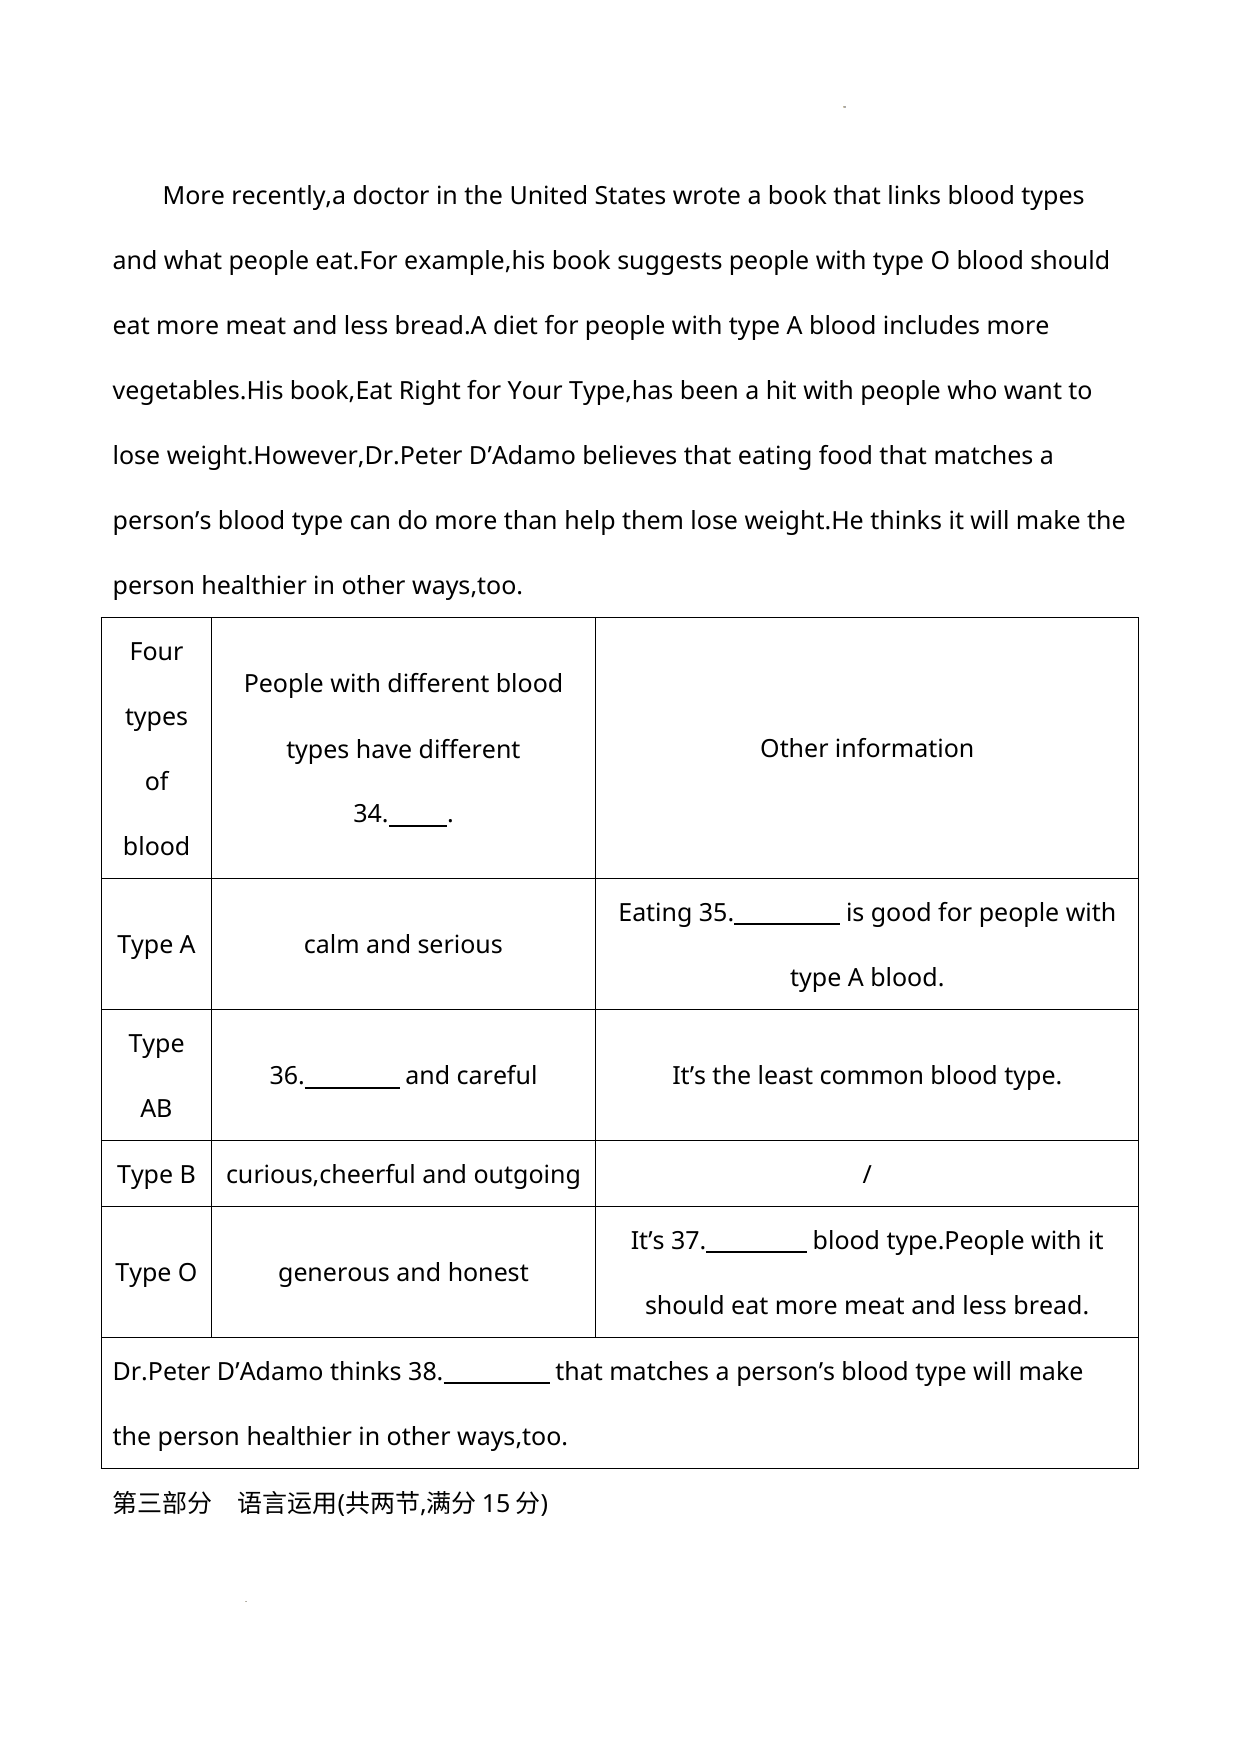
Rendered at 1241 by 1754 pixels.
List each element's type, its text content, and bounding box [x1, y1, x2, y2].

table_cell Dr.Peter D’Adamo thinks 38. that matches a person’s blood type will make the person healthier in other ways,too. [102, 1338, 1138, 1468]
table_cell Type A [102, 879, 211, 1009]
table_cell Type O [102, 1207, 211, 1337]
table_cell generous and honest [212, 1207, 595, 1337]
table_header Four types of blood [102, 618, 211, 878]
text More recently,a doctor in the United States wrote a book that links blood types and what people eat.For example,his book suggests people with type O blood should eat more meat and less bread.A diet for people with type A blood includes more vegetables.His book,Eat Right for Your Type,has been a hit with people who want to lose weight.However,Dr.Peter D’Adamo believes that eating food that matches a person’s blood type can do more than help them lose weight.He thinks it will make the person healthier in other ways,too. [112, 162, 1128, 617]
table_cell Type B [102, 1141, 211, 1206]
text 第三部分 语言运用(共两节,满分15分) [112, 1469, 1128, 1534]
table_header Other information [596, 618, 1138, 878]
table_cell It’s 37. blood type.People with it should eat more meat and less bread. [596, 1207, 1138, 1337]
table_cell calm and serious [212, 879, 595, 1009]
table_cell Eating 35. is good for people with type A blood. [596, 879, 1138, 1009]
table_cell It’s the least common blood type. [596, 1010, 1138, 1140]
table_header People with different blood types have different 34. . [212, 618, 595, 878]
table_cell / [596, 1141, 1138, 1206]
table_cell Type AB [102, 1010, 211, 1140]
table_cell curious,cheerful and outgoing [212, 1141, 595, 1206]
table_cell 36. and careful [212, 1010, 595, 1140]
